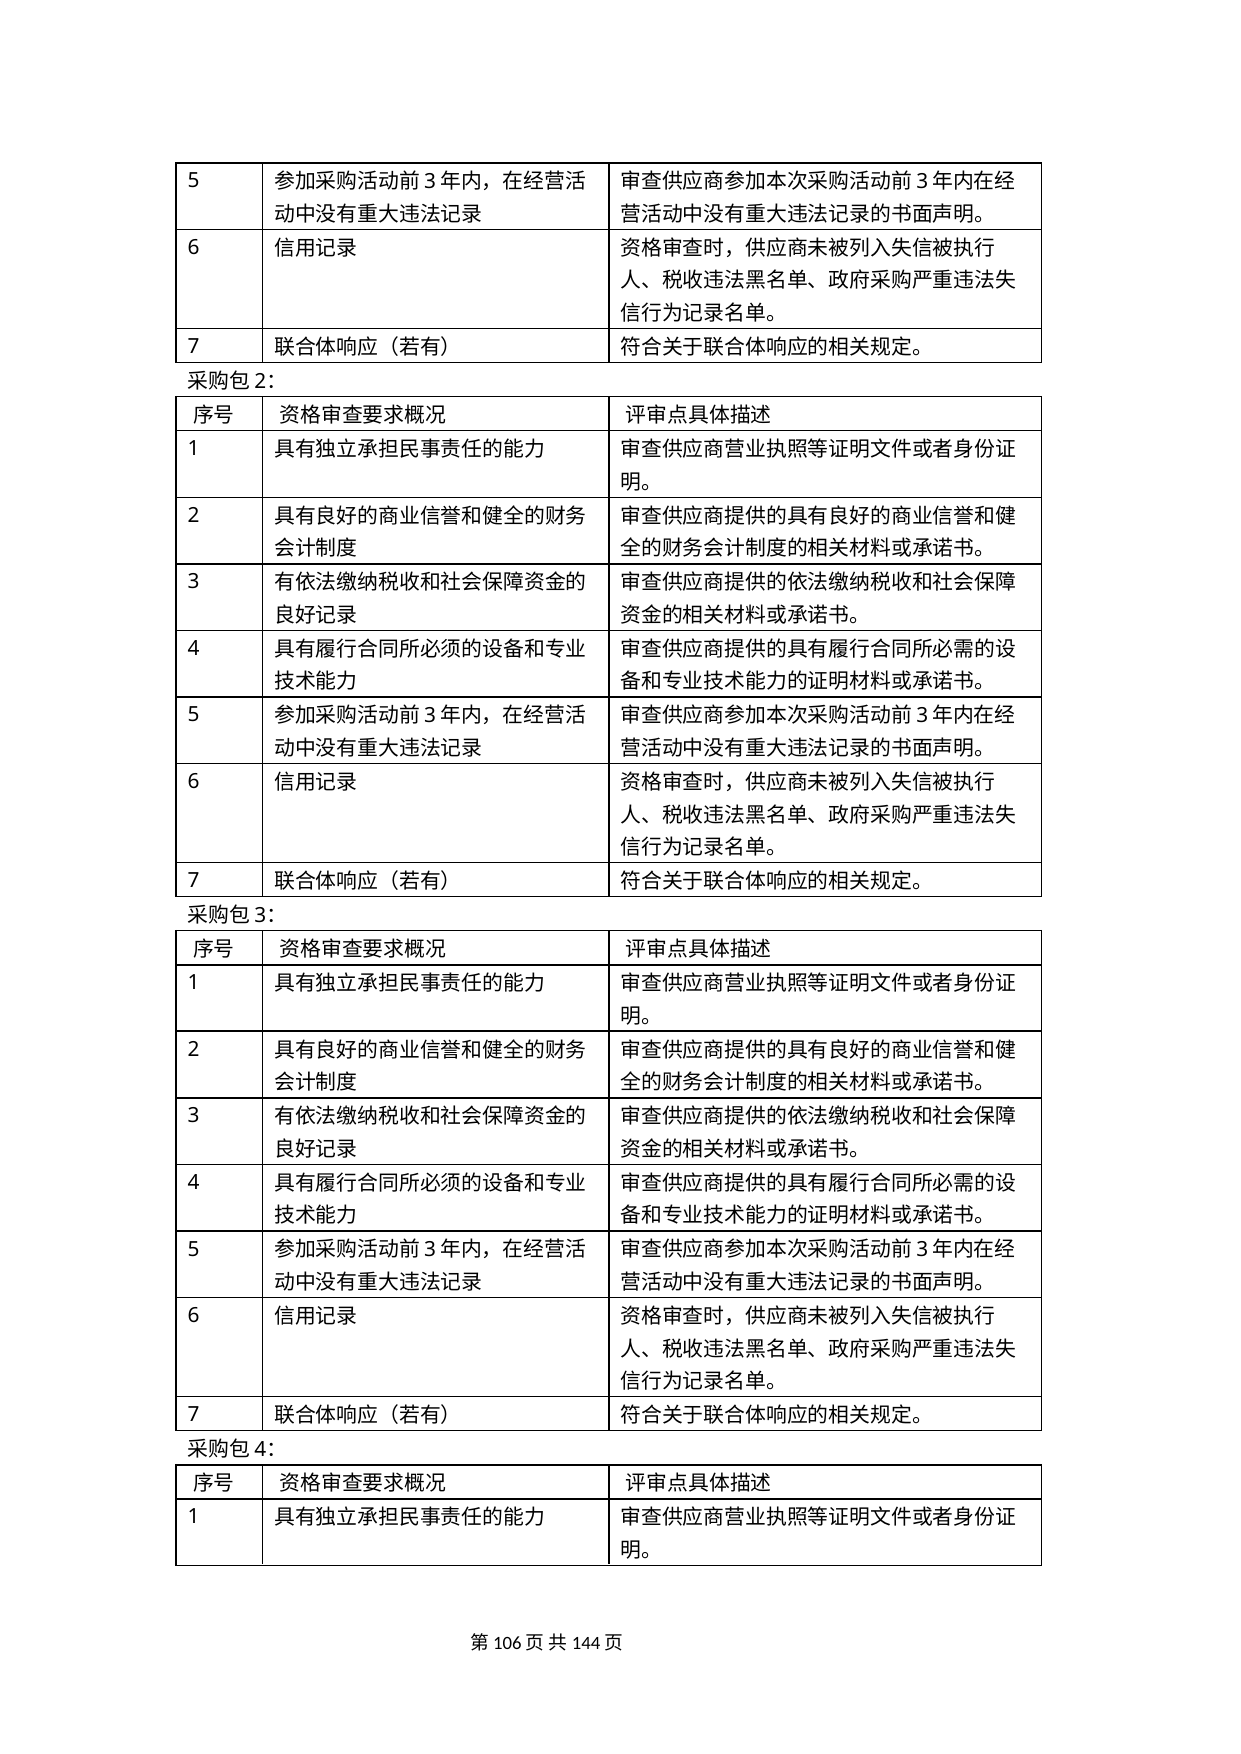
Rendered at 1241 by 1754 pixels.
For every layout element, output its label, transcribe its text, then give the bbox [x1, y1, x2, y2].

table_cell 参加采购活动前3年内，在经营活动中没有重大违法记录 [263, 1232, 608, 1297]
table_cell 1 [177, 966, 262, 1030]
table_header 评审点具体描述 [610, 931, 1041, 964]
table_cell 信用记录 [263, 764, 608, 862]
table_cell 有依法缴纳税收和社会保障资金的良好记录 [263, 565, 608, 629]
table_cell 审查供应商营业执照等证明文件或者身份证明。 [610, 1500, 1041, 1564]
table_cell 参加采购活动前3年内，在经营活动中没有重大违法记录 [263, 164, 608, 228]
table_cell 具有独立承担民事责任的能力 [263, 431, 608, 496]
table_cell 7 [177, 1397, 262, 1430]
table_cell 资格审查时，供应商未被列入失信被执行人、税收违法黑名单、政府采购严重违法失信行为记录名单。 [610, 764, 1041, 862]
table_cell 7 [177, 329, 262, 362]
table_cell 具有独立承担民事责任的能力 [263, 966, 608, 1030]
table_cell 审查供应商提供的具有履行合同所必需的设备和专业技术能力的证明材料或承诺书。 [610, 631, 1041, 696]
table_cell 符合关于联合体响应的相关规定。 [610, 863, 1041, 896]
table_cell 具有独立承担民事责任的能力 [263, 1500, 608, 1564]
text 采购包2： [187, 363, 1053, 396]
table_cell 2 [177, 1032, 262, 1097]
table_cell 审查供应商营业执照等证明文件或者身份证明。 [610, 966, 1041, 1030]
table_cell 审查供应商提供的依法缴纳税收和社会保障资金的相关材料或承诺书。 [610, 1099, 1041, 1163]
table_cell 审查供应商参加本次采购活动前3年内在经营活动中没有重大违法记录的书面声明。 [610, 164, 1041, 228]
table_cell 审查供应商提供的具有良好的商业信誉和健全的财务会计制度的相关材料或承诺书。 [610, 1032, 1041, 1097]
table_cell 联合体响应（若有） [263, 863, 608, 896]
table_header 序号 [177, 397, 262, 430]
table_cell 审查供应商提供的依法缴纳税收和社会保障资金的相关材料或承诺书。 [610, 565, 1041, 629]
table_cell 1 [177, 431, 262, 496]
table_cell 联合体响应（若有） [263, 1397, 608, 1430]
table_cell 5 [177, 164, 262, 228]
table_cell 审查供应商参加本次采购活动前3年内在经营活动中没有重大违法记录的书面声明。 [610, 698, 1041, 763]
table_cell 审查供应商提供的具有良好的商业信誉和健全的财务会计制度的相关材料或承诺书。 [610, 498, 1041, 563]
table_header 评审点具体描述 [610, 1466, 1041, 1498]
table_cell 1 [177, 1500, 262, 1564]
table_cell 6 [177, 230, 262, 328]
table_cell 审查供应商参加本次采购活动前3年内在经营活动中没有重大违法记录的书面声明。 [610, 1232, 1041, 1297]
table_header 评审点具体描述 [610, 397, 1041, 430]
table_cell 具有良好的商业信誉和健全的财务会计制度 [263, 498, 608, 563]
table_cell 资格审查时，供应商未被列入失信被执行人、税收违法黑名单、政府采购严重违法失信行为记录名单。 [610, 230, 1041, 328]
table_cell 信用记录 [263, 230, 608, 328]
table_cell 具有履行合同所必须的设备和专业技术能力 [263, 631, 608, 696]
table_cell 5 [177, 1232, 262, 1297]
table_header 序号 [177, 1466, 262, 1498]
table_cell 具有良好的商业信誉和健全的财务会计制度 [263, 1032, 608, 1097]
table_cell 6 [177, 764, 262, 862]
table_cell 资格审查时，供应商未被列入失信被执行人、税收违法黑名单、政府采购严重违法失信行为记录名单。 [610, 1298, 1041, 1396]
table_cell 符合关于联合体响应的相关规定。 [610, 329, 1041, 362]
table_cell 3 [177, 565, 262, 629]
table_cell 符合关于联合体响应的相关规定。 [610, 1397, 1041, 1430]
text 采购包3： [187, 897, 1053, 930]
table_cell 具有履行合同所必须的设备和专业技术能力 [263, 1165, 608, 1230]
table_header 序号 [177, 931, 262, 964]
table_cell 7 [177, 863, 262, 896]
text 采购包4： [187, 1431, 1053, 1464]
table_cell 有依法缴纳税收和社会保障资金的良好记录 [263, 1099, 608, 1163]
table_header 资格审查要求概况 [263, 931, 608, 964]
table_cell 审查供应商营业执照等证明文件或者身份证明。 [610, 431, 1041, 496]
table_cell 5 [177, 698, 262, 763]
table_cell 6 [177, 1298, 262, 1396]
table_cell 2 [177, 498, 262, 563]
table_cell 4 [177, 631, 262, 696]
table_header 资格审查要求概况 [263, 1466, 608, 1498]
table_cell 4 [177, 1165, 262, 1230]
table_header 资格审查要求概况 [263, 397, 608, 430]
table_cell 3 [177, 1099, 262, 1163]
table_cell 信用记录 [263, 1298, 608, 1396]
table_cell 联合体响应（若有） [263, 329, 608, 362]
table_cell 审查供应商提供的具有履行合同所必需的设备和专业技术能力的证明材料或承诺书。 [610, 1165, 1041, 1230]
table_cell 参加采购活动前3年内，在经营活动中没有重大违法记录 [263, 698, 608, 763]
